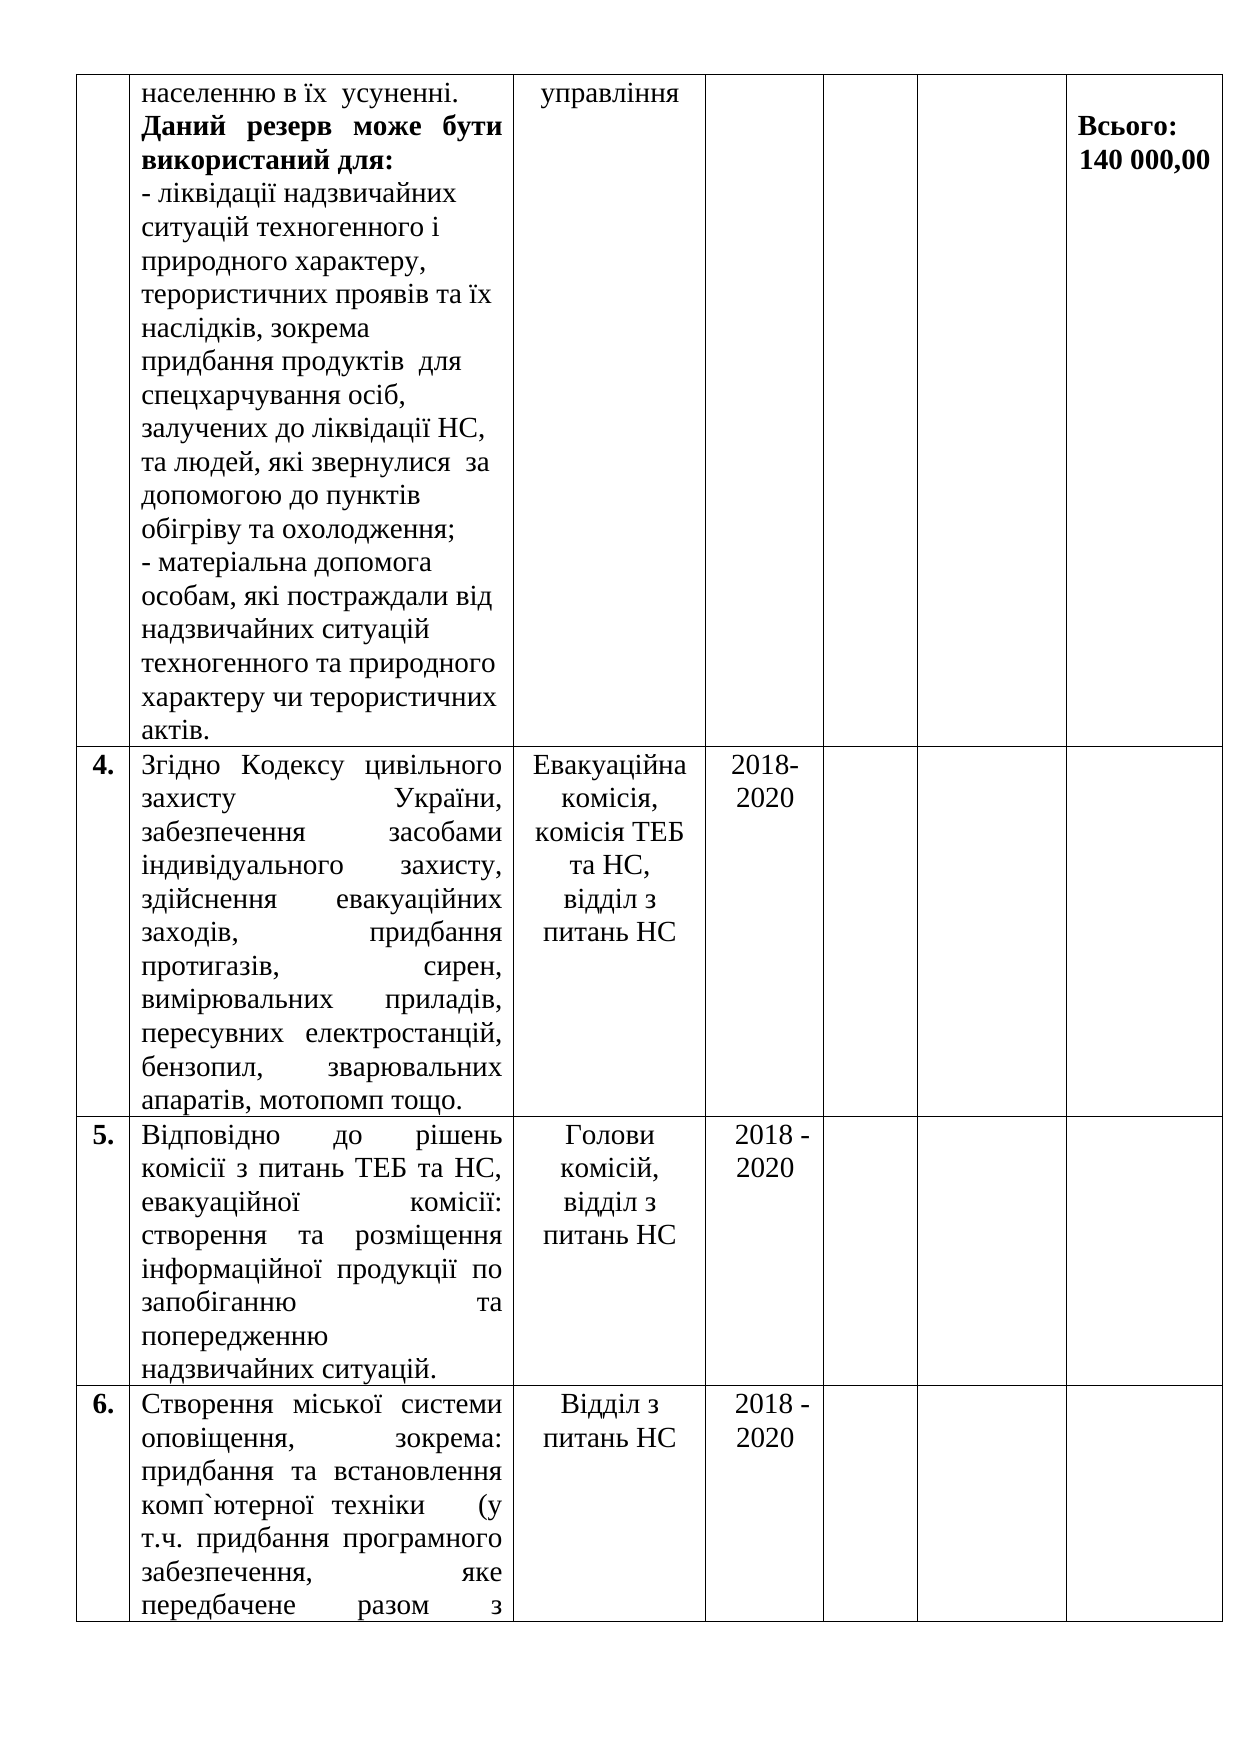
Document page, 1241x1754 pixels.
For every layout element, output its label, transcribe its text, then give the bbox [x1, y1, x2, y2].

table_cell Відповідно до рішень комісії з питань ТЕБ та НС, евакуаційної комісії: створення та розміщення інформаційної продукції по запобіганню та попередженню надзвичайних ситуацій. [130, 1117, 513, 1385]
table_cell [706, 75, 823, 746]
table_cell 2018 -2020 [706, 1117, 823, 1385]
table_cell 5. [77, 1117, 129, 1385]
table_cell [824, 1117, 917, 1385]
table_cell [1067, 1386, 1222, 1621]
table_cell 6. [77, 1386, 129, 1621]
table_cell [918, 747, 1066, 1116]
table_cell 2018 - 2020 [706, 1386, 823, 1621]
table_cell [918, 75, 1066, 746]
table_cell Евакуаційна комісія, комісія ТЕБ та НС, відділ з питань НС [514, 747, 705, 1116]
table_cell [824, 75, 917, 746]
table_cell 2018- 2020 [706, 747, 823, 1116]
table_cell Голови комісій, відділ з питань НС [514, 1117, 705, 1385]
table_cell [918, 1117, 1066, 1385]
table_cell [130, 1386, 513, 1621]
table_cell [824, 1386, 917, 1621]
table_cell 4. [77, 747, 129, 1116]
table_cell Згідно Кодексу цивільного захисту України, забезпечення засобами індивідуального захисту, здійснення евакуаційних заходів, придбання протигазів, сирен, вимірювальних приладів, пересувних електростанцій, бензопил, зварювальних апаратів, мотопомп тощо. [130, 747, 513, 1116]
table_cell [1067, 747, 1222, 1116]
table_cell [918, 1386, 1066, 1621]
table_cell [1067, 1117, 1222, 1385]
table_cell Всього: 140 000,00 [1067, 75, 1222, 746]
table_cell [824, 747, 917, 1116]
table_cell Відділ з питань НС [514, 1386, 705, 1621]
